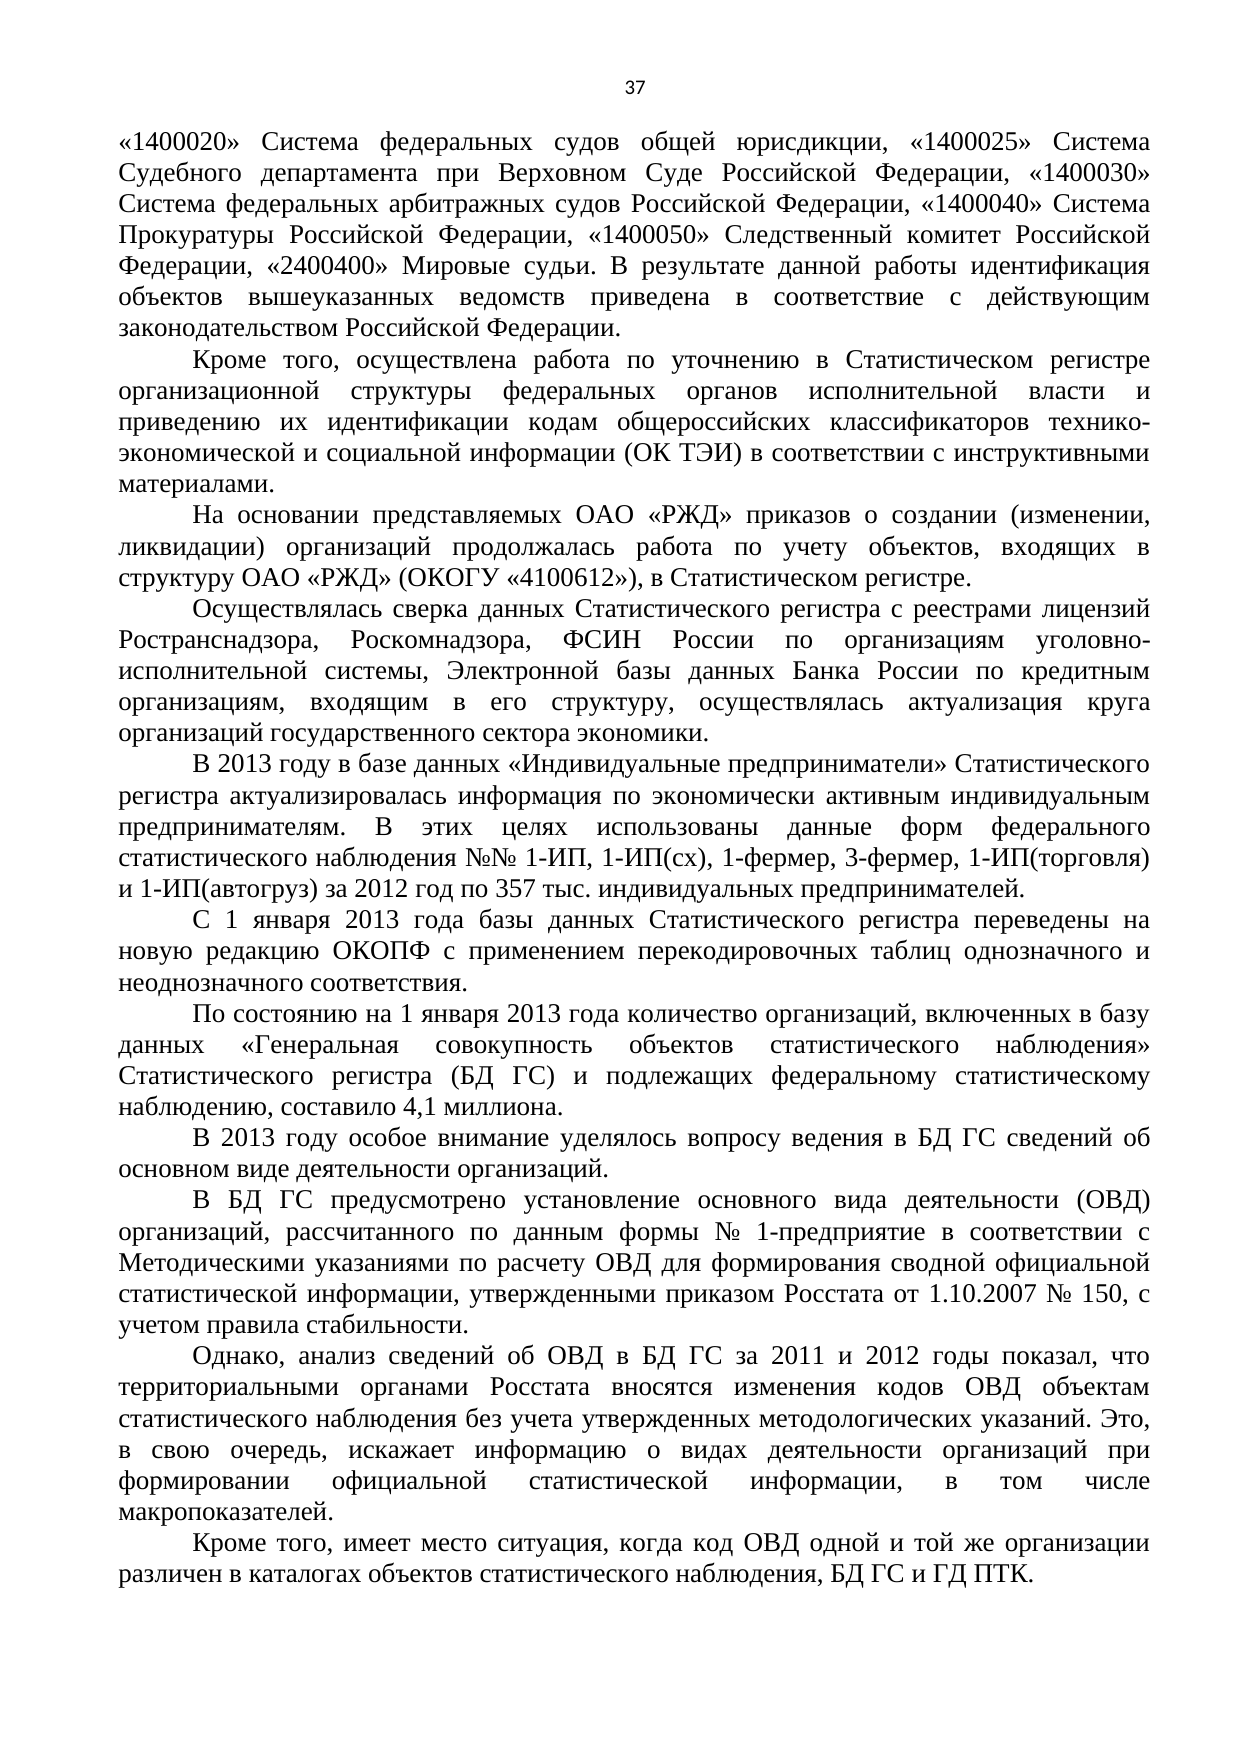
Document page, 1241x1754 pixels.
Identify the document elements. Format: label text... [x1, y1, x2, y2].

text В БД ГС предусмотрено установление основного вида деятельности (ОВД) организаций, рассчитанного по данным формы № 1-предприятие в соответствии с Методическими указаниями по расчету ОВД для формирования сводной официальной статистической информации, утвержденными приказом Росстата от 1.10.2007 № 150, с учетом правила стабильности. [118, 1184, 1152, 1339]
text Кроме того, имеет место ситуация, когда код ОВД одной и той же организации различен в каталогах объектов статистического наблюдения, БД ГС и ГД ПТК. [118, 1526, 1152, 1588]
text В 2013 году особое внимание уделялось вопросу ведения в БД ГС сведений об основном виде деятельности организаций. [118, 1121, 1152, 1184]
text На основании представляемых ОАО «РЖД» приказов о создании (изменении, ликвидации) организаций продолжалась работа по учету объектов, входящих в структуру ОАО «РЖД» (ОКОГУ «4100612»), в Статистическом регистре. [118, 498, 1152, 592]
text В 2013 году в базе данных «Индивидуальные предприниматели» Статистического регистра актуализировалась информация по экономически активным индивидуальным предпринимателям. В этих целях использованы данные форм федерального статистического наблюдения №№ 1-ИП, 1-ИП(сх), 1-фермер, 3-фермер, 1-ИП(торговля) и 1-ИП(автогруз) за 2012 год по 357 тыс. индивидуальных предпринимателей. [118, 748, 1152, 903]
text По состоянию на 1 января 2013 года количество организаций, включенных в базу данных «Генеральная совокупность объектов статистического наблюдения» Статистического регистра (БД ГС) и подлежащих федеральному статистическому наблюдению, составило 4,1 миллиона. [118, 997, 1152, 1121]
text Кроме того, осуществлена работа по уточнению в Статистическом регистре организационной структуры федеральных органов исполнительной власти и приведению их идентификации кодам общероссийских классификаторов технико-экономической и социальной информации (ОК ТЭИ) в соответствии с инструктивными материалами. [118, 343, 1152, 498]
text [118, 125, 1152, 343]
text Осуществлялась сверка данных Статистического регистра с реестрами лицензий Ространснадзора, Роскомнадзора, ФСИН России по организациям уголовно-исполнительной системы, Электронной базы данных Банка России по кредитным организациям, входящим в его структуру, осуществлялась актуализация круга организаций государственного сектора экономики. [118, 592, 1152, 748]
text Однако, анализ сведений об ОВД в БД ГС за 2011 и 2012 годы показал, что территориальными органами Росстата вносятся изменения кодов ОВД объектам статистического наблюдения без учета утвержденных методологических указаний. Это, в свою очередь, искажает информацию о видах деятельности организаций при формировании официальной статистической информации, в том числе макропоказателей. [118, 1339, 1152, 1526]
text С 1 января 2013 года базы данных Статистического регистра переведены на новую редакцию ОКОПФ с применением перекодировочных таблиц однозначного и неоднозначного соответствия. [118, 903, 1152, 997]
